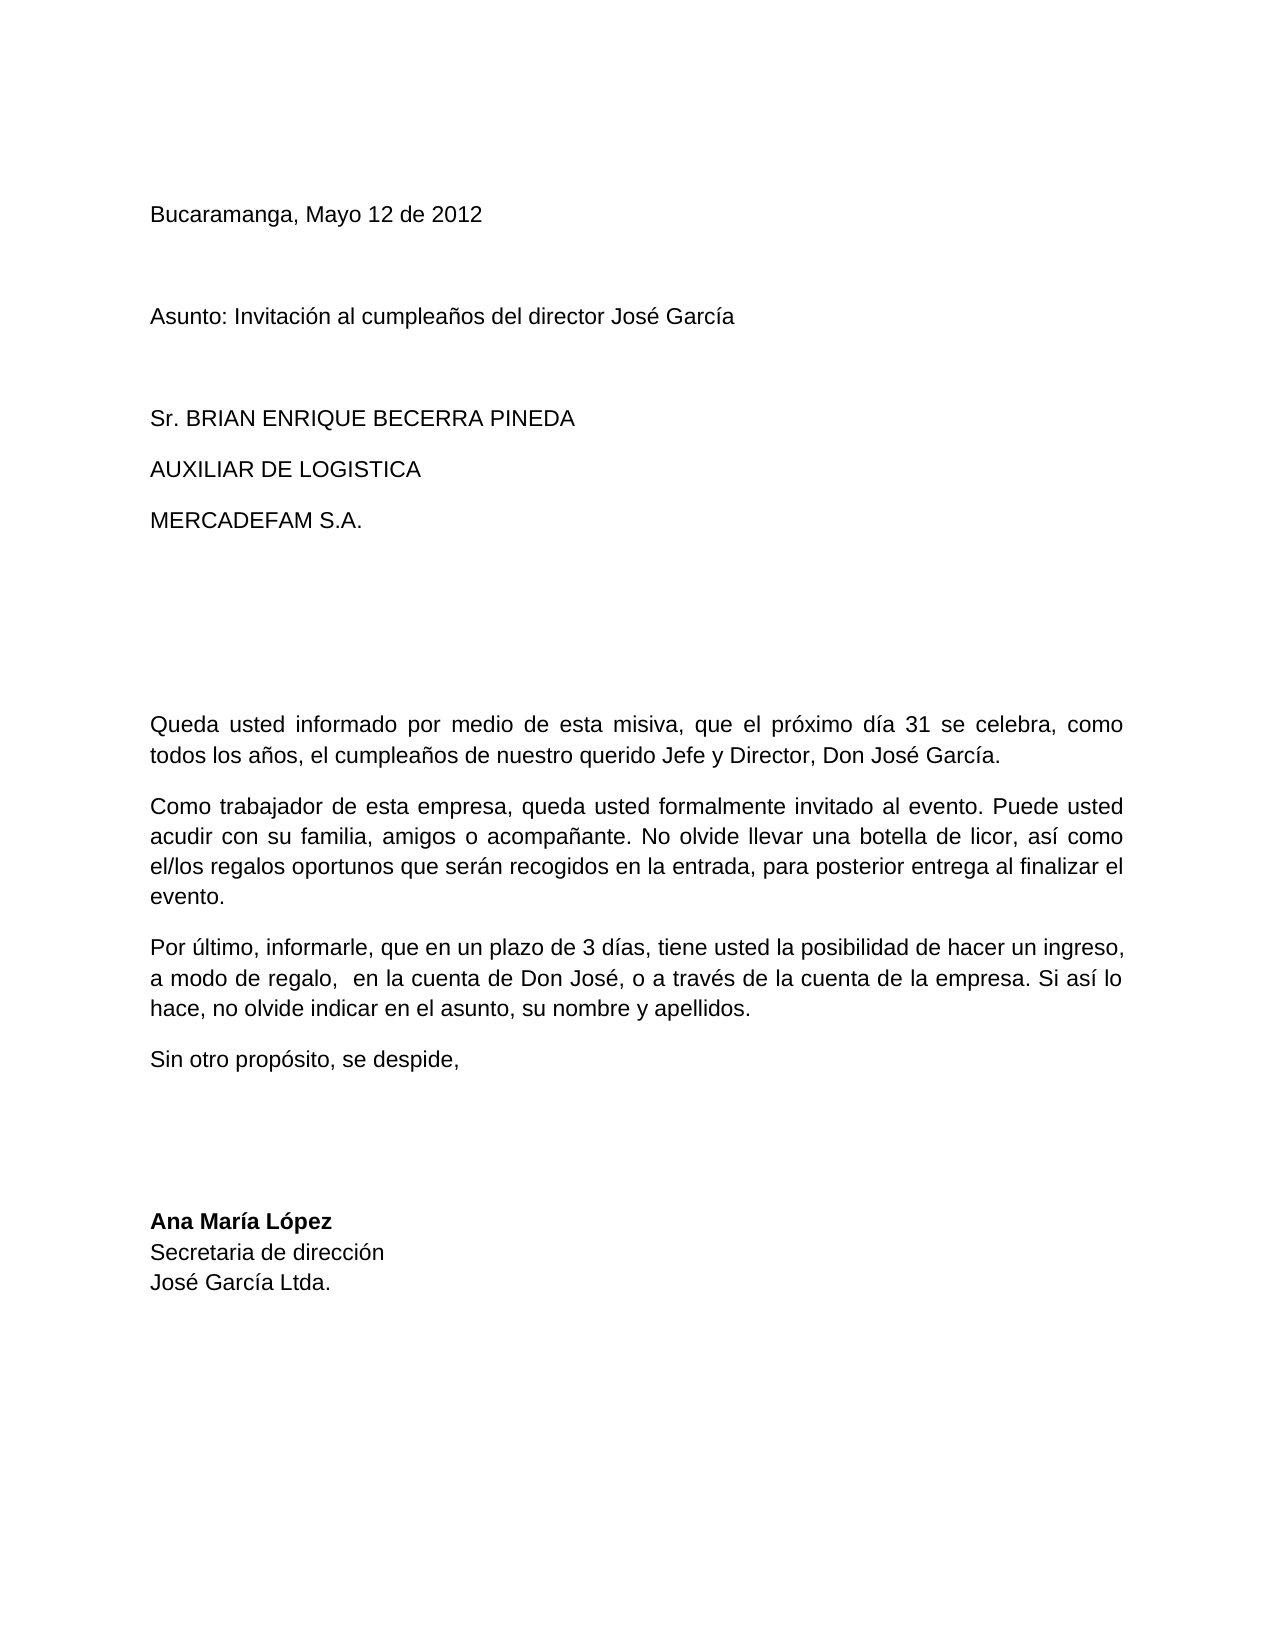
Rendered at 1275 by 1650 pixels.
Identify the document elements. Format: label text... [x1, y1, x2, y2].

text Asunto: Invitación al cumpleaños del director José García [150, 303, 1125, 329]
text Como trabajador de esta empresa, queda usted formalmente invitado al evento. Puede usted acudir con su familia, amigos o acompañante. No olvide llevar una botella de licor, así como el/los regalos oportunos que serán recogidos en la entrada, para posterior entrega al finalizar el evento. [150, 793, 1125, 910]
text Bucaramanga, Mayo 12 de 2012 [150, 201, 1125, 227]
text Queda usted informado por medio de esta misiva, que el próximo día 31 se celebra, como todos los años, el cumpleaños de nuestro querido Jefe y Director, Don José García. [150, 711, 1125, 768]
text MERCADEFAM S.A. [150, 507, 1125, 534]
text José García Ltda. [150, 1269, 1125, 1295]
text Secretaria de dirección [150, 1238, 1125, 1265]
text Ana María López [150, 1208, 1125, 1235]
text Sin otro propósito, se despide, [150, 1046, 1125, 1072]
text Sr. BRIAN ENRIQUE BECERRA PINEDA [150, 405, 1125, 432]
text AUXILIAR DE LOGISTICA [150, 456, 1125, 483]
text Por último, informarle, que en un plazo de 3 días, tiene usted la posibilidad de hacer un ingreso, a modo de regalo, en la cuenta de Don José, o a través de la cuenta de la empresa. Si así lo hace, no olvide indicar en el asunto, su nombre y apellidos. [150, 934, 1125, 1021]
